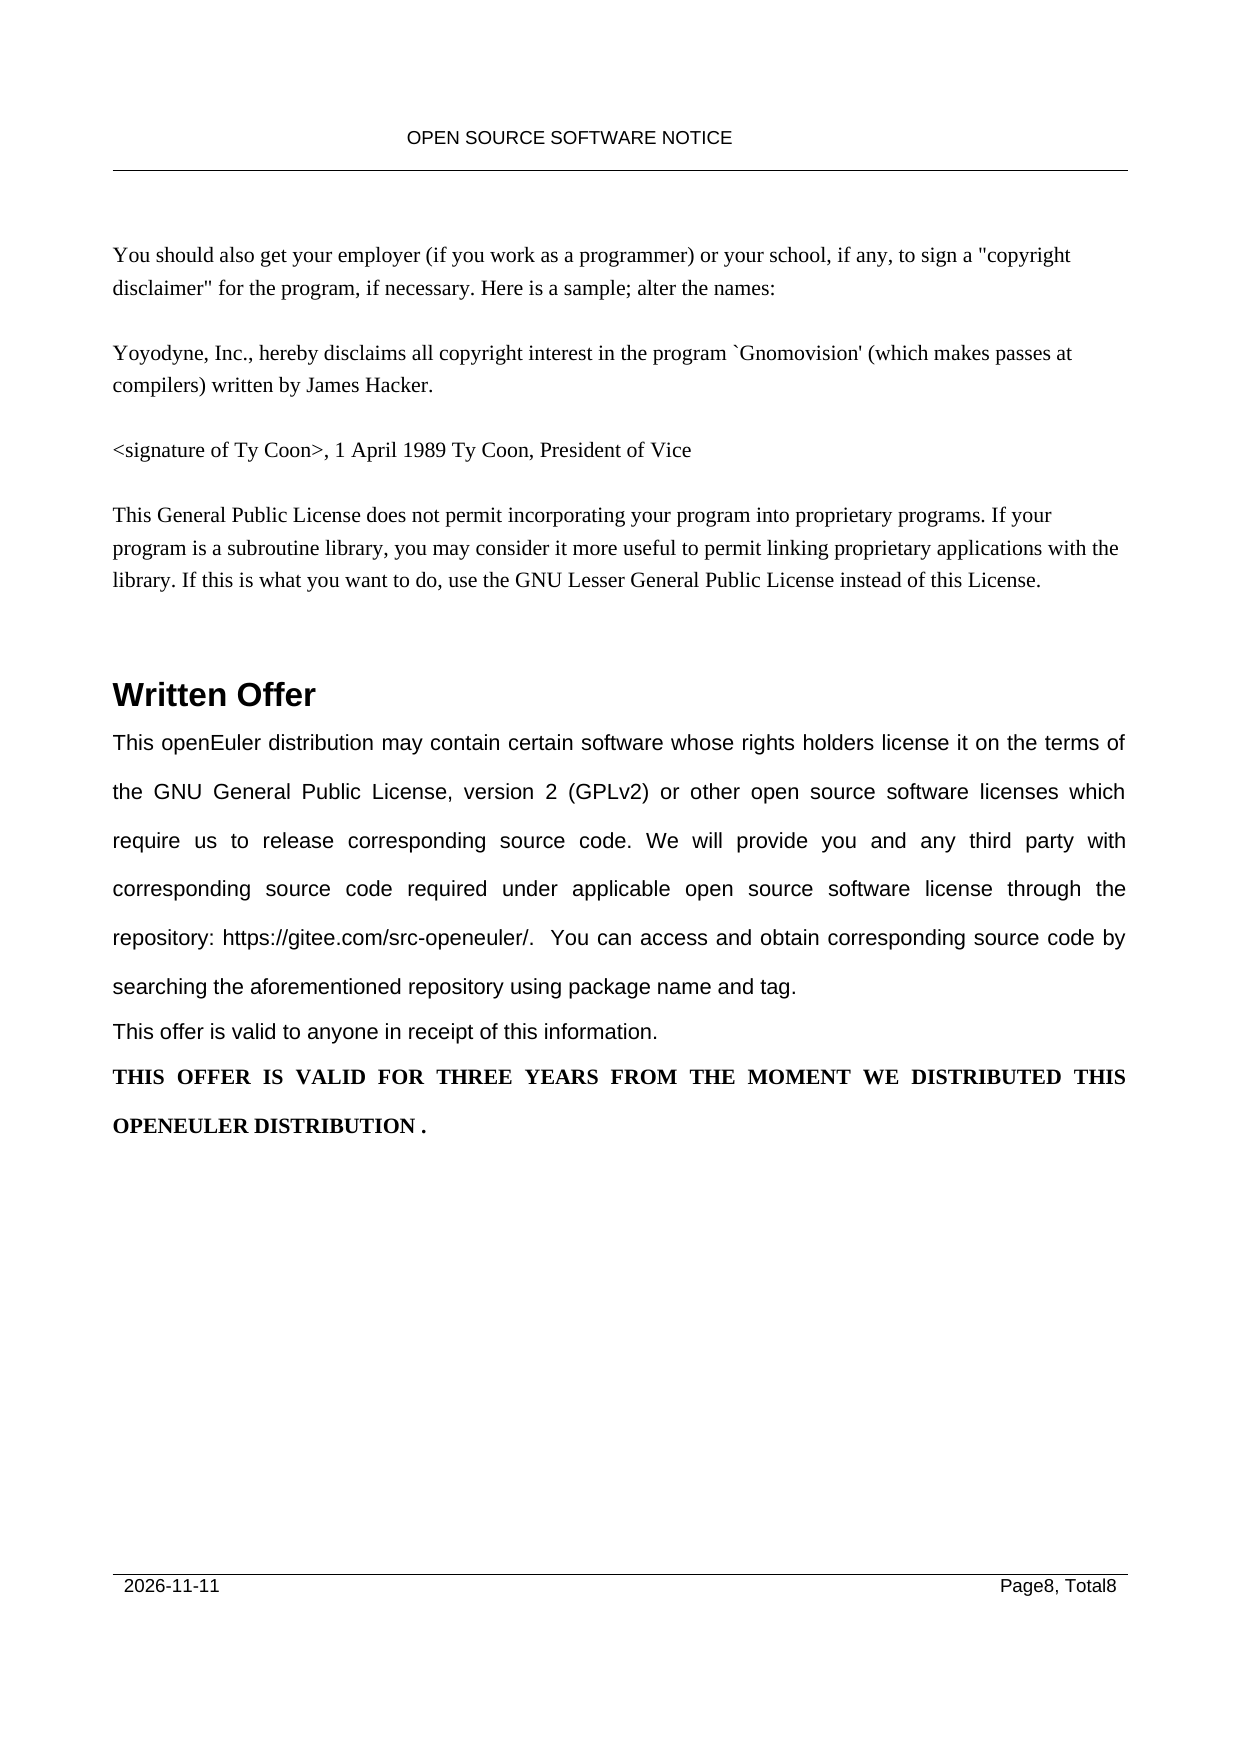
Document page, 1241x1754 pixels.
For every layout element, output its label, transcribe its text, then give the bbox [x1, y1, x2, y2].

text Written Offer [112, 661, 1128, 726]
text This offer is valid to anyone in receipt of this information. [112, 1015, 1128, 1048]
text THIS OFFER IS VALID FOR THREE YEARS FROM THE MOMENT WE DISTRIBUTED THIS OPENEULER DISTRIBUTION . [112, 1060, 1128, 1142]
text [112, 206, 1128, 661]
text This openEuler distribution may contain certain software whose rights holders license it on the terms of the GNU General Public License, version 2 (GPLv2) or other open source software licenses which require us to release corresponding source code. We will provide you and any third party with corresponding source code required under applicable open source software license through the repository: https://gitee.com/src-openeuler/. You can access and obtain corresponding source code by searching the aforementioned repository using package name and tag. [112, 726, 1128, 1003]
